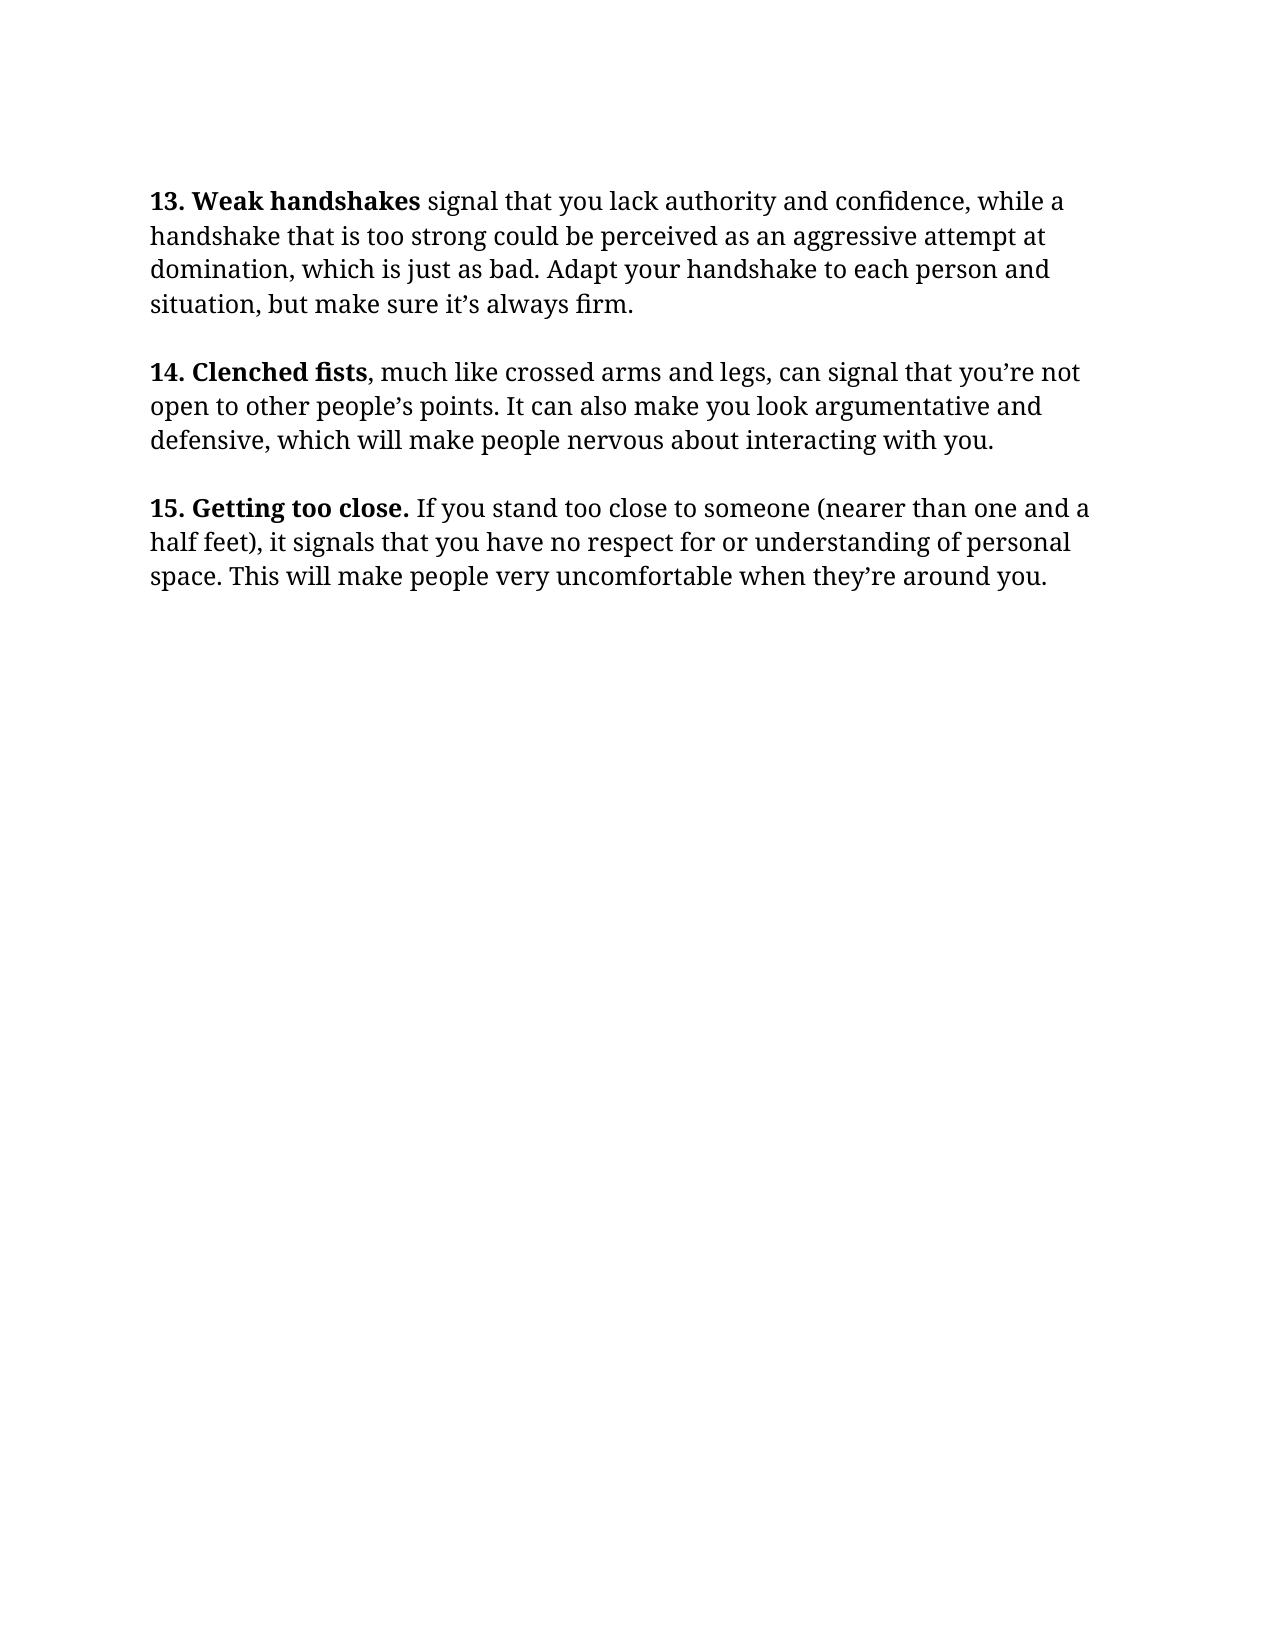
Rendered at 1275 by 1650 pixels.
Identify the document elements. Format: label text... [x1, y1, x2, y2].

text 13. Weak handshakes signal that you lack authority and confidence, while a handshake that is too strong could be perceived as an aggressive attempt at domination, which is just as bad. Adapt your handshake to each person and situation, but make sure it’s always firm. [150, 184, 1125, 320]
text 15. Getting too close. If you stand too close to someone (nearer than one and a half feet), it signals that you have no respect for or understanding of personal space. This will make people very uncomfortable when they’re around you. [150, 491, 1125, 593]
text 14. Clenched fists, much like crossed arms and legs, can signal that you’re not open to other people’s points. It can also make you look argumentative and defensive, which will make people nervous about interacting with you. [150, 354, 1125, 457]
